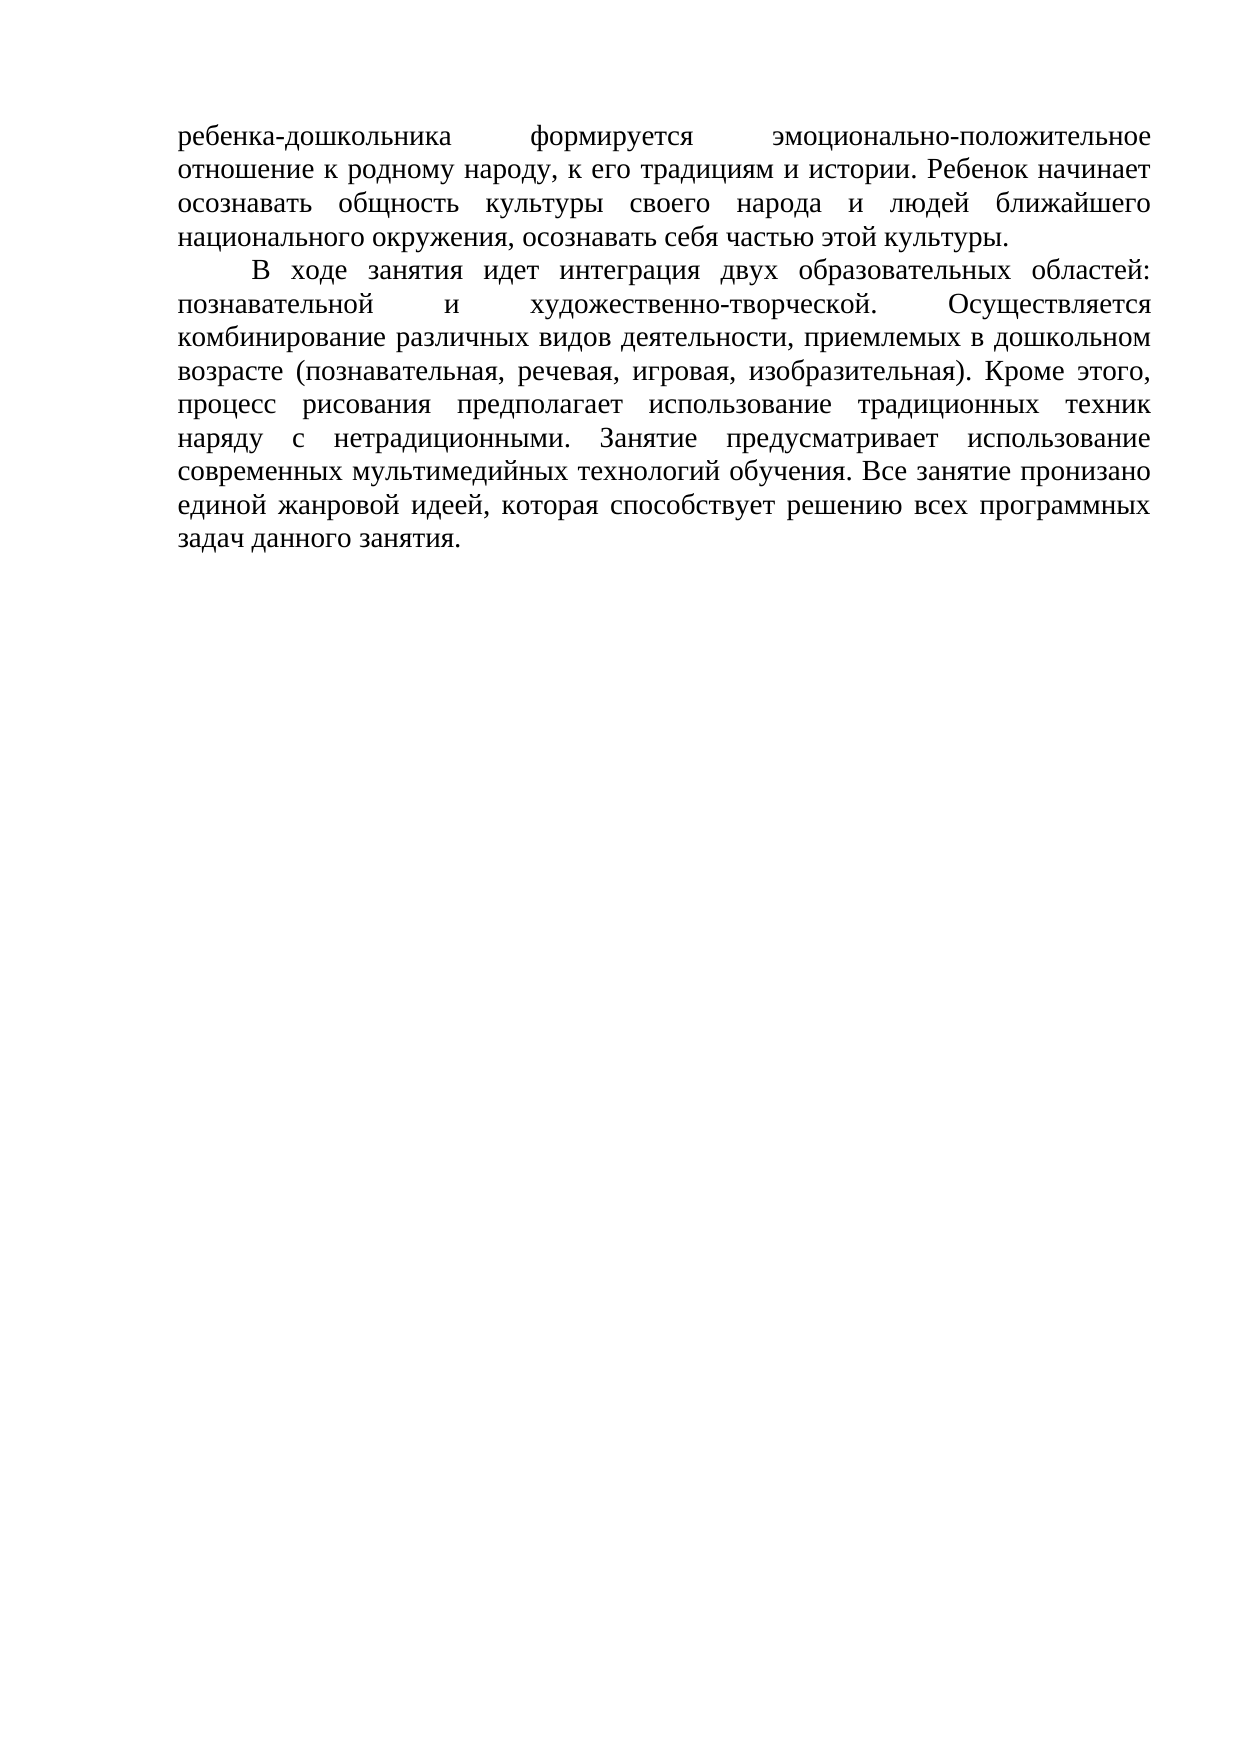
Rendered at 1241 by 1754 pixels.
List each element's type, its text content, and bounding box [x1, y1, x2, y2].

list В ходе занятия идет интеграция двух образовательных областей: познавательной и художественно-творческой. Осуществляется комбинирование различных видов деятельности, приемлемых в дошкольном возрасте (познавательная, речевая, игровая, изобразительная). Кроме этого, процесс рисования предполагает использование традиционных техник наряду с нетрадиционными. Занятие предусматривает использование современных мультимедийных технологий обучения. Все занятие пронизано единой жанровой идеей, которая способствует решению всех программных задач данного занятия. [177, 252, 1152, 554]
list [177, 118, 1152, 252]
